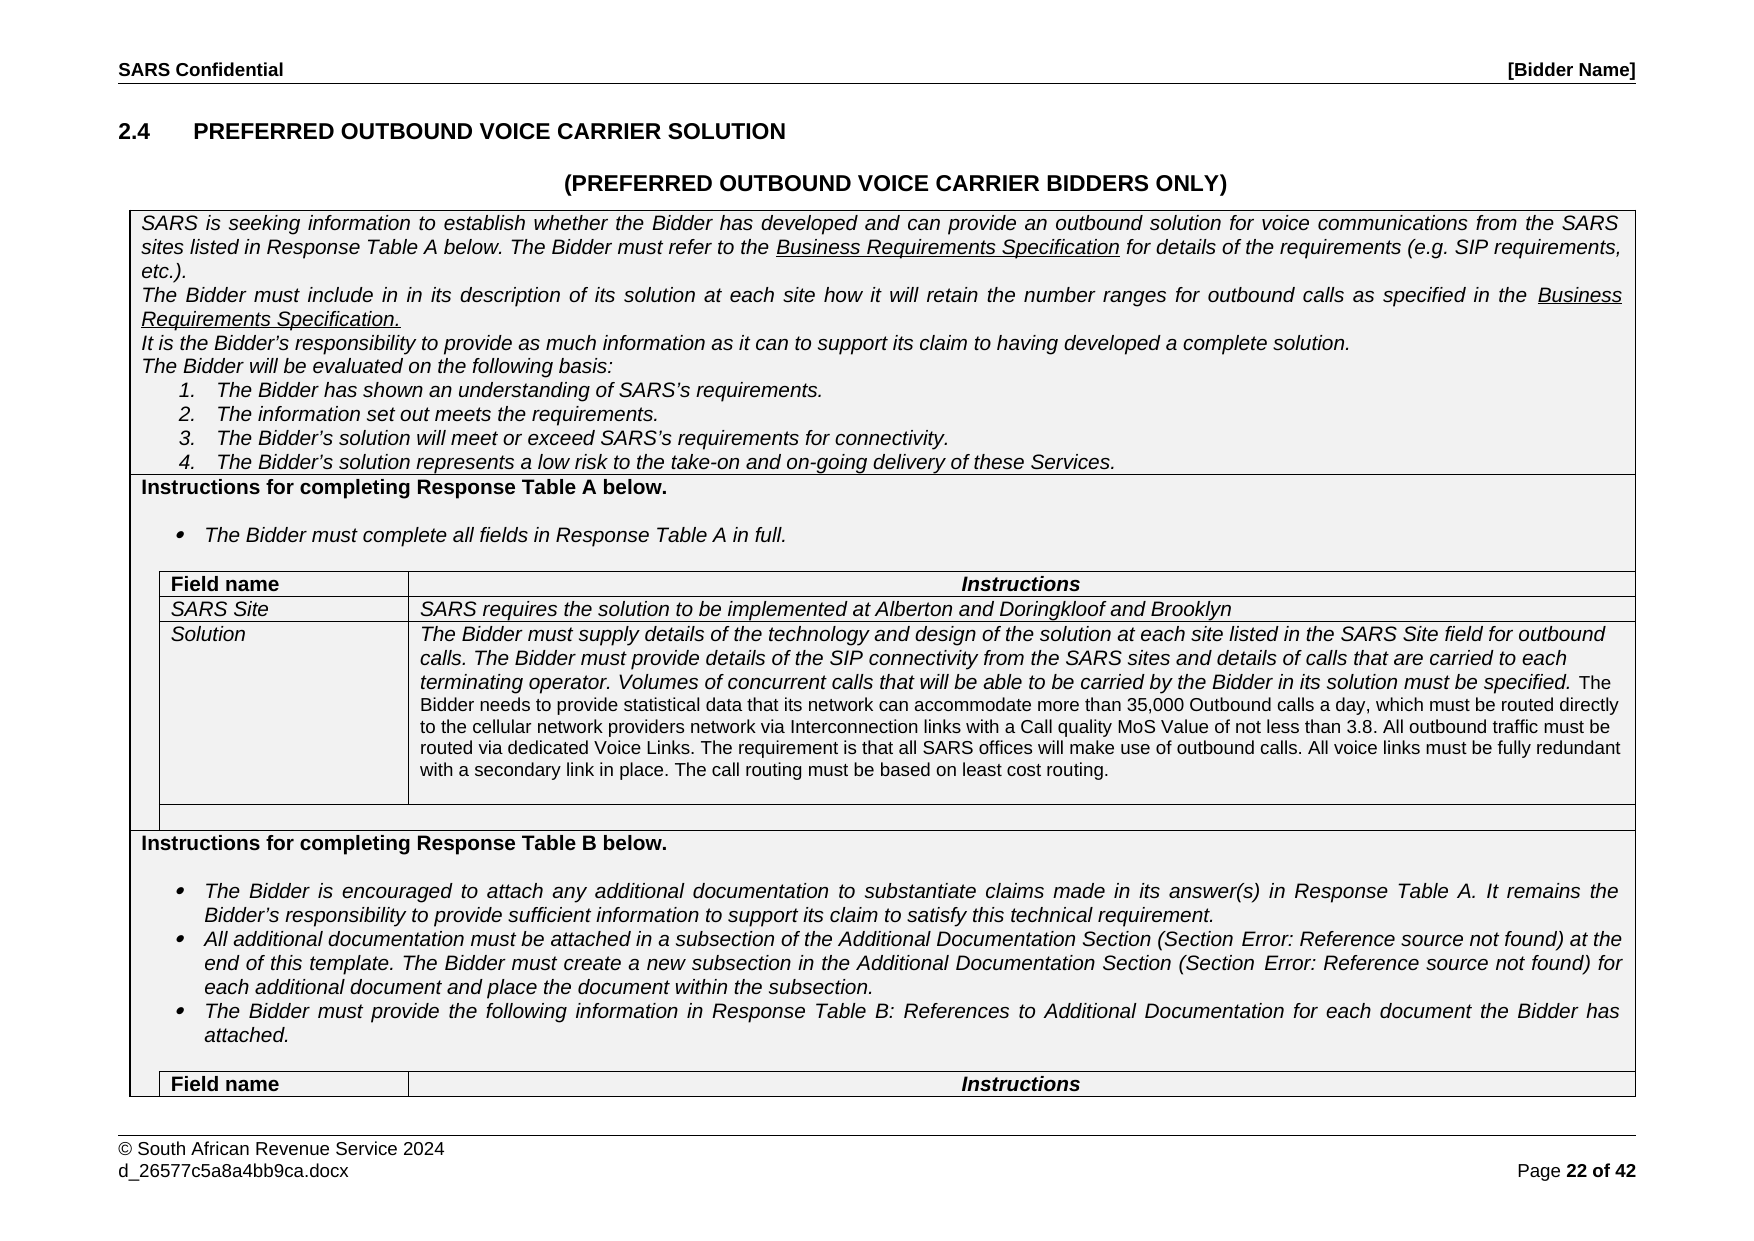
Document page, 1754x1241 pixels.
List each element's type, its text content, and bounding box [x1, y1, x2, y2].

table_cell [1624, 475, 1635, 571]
table_cell [131, 571, 159, 830]
table_header SARS is seeking information to establish whether the Bidder has developed and can provide an outbound solution for voice communications from the SARS sites listed in Response Table A below. The Bidder must refer to the Business Requirements Specification for details of the requirements (e.g. SIP requirements, etc.). The Bidder must include in in its description of its solution at each site how it will retain the number ranges for outbound calls as specified in the Business Requirements Specification. It is the Bidder’s responsibility to provide as much information as it can to support its claim to having developed a complete solution. The Bidder will be evaluated on the following basis: The Bidder has shown an understanding of SARS’s requirements. The information set out meets the requirements. The Bidder’s solution will meet or exceed SARS’s requirements for connectivity. The Bidder’s solution represents a low risk to the take-on and on-going delivery of these Services. [131, 211, 1635, 474]
list Preferred outbound Voice Carrier Solution [118, 118, 1636, 144]
table_cell The Bidder must supply details of the technology and design of the solution at each site listed in the SARS Site field for outbound calls. The Bidder must provide details of the SIP connectivity from the SARS sites and details of calls that are carried to each terminating operator. Volumes of concurrent calls that will be able to be carried by the Bidder in its solution must be specified. The Bidder needs to provide statistical data that its network can accommodate more than 35,000 Outbound calls a day, which must be routed directly to the cellular network providers network via Interconnection links with a Call quality MoS Value of not less than 3.8. All outbound traffic must be routed via dedicated Voice Links. The requirement is that all SARS offices will make use of outbound calls. All voice links must be fully redundant with a secondary link in place. The call routing must be based on least cost routing. [409, 622, 1635, 804]
table_cell [160, 805, 1635, 830]
table_cell Solution [160, 622, 408, 804]
table_cell [131, 1071, 159, 1096]
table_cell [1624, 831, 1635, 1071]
table_cell Instructions for completing Response Table A below. The Bidder must complete all fields in Response Table A in full. [131, 475, 216, 571]
text (Preferred OUtbound Voice Carrier Bidders ONLY) [155, 170, 1636, 196]
table_cell SARS requires the solution to be implemented at Alberton and Doringkloof and Brooklyn [409, 597, 1635, 621]
table_cell SARS Site [160, 597, 408, 621]
